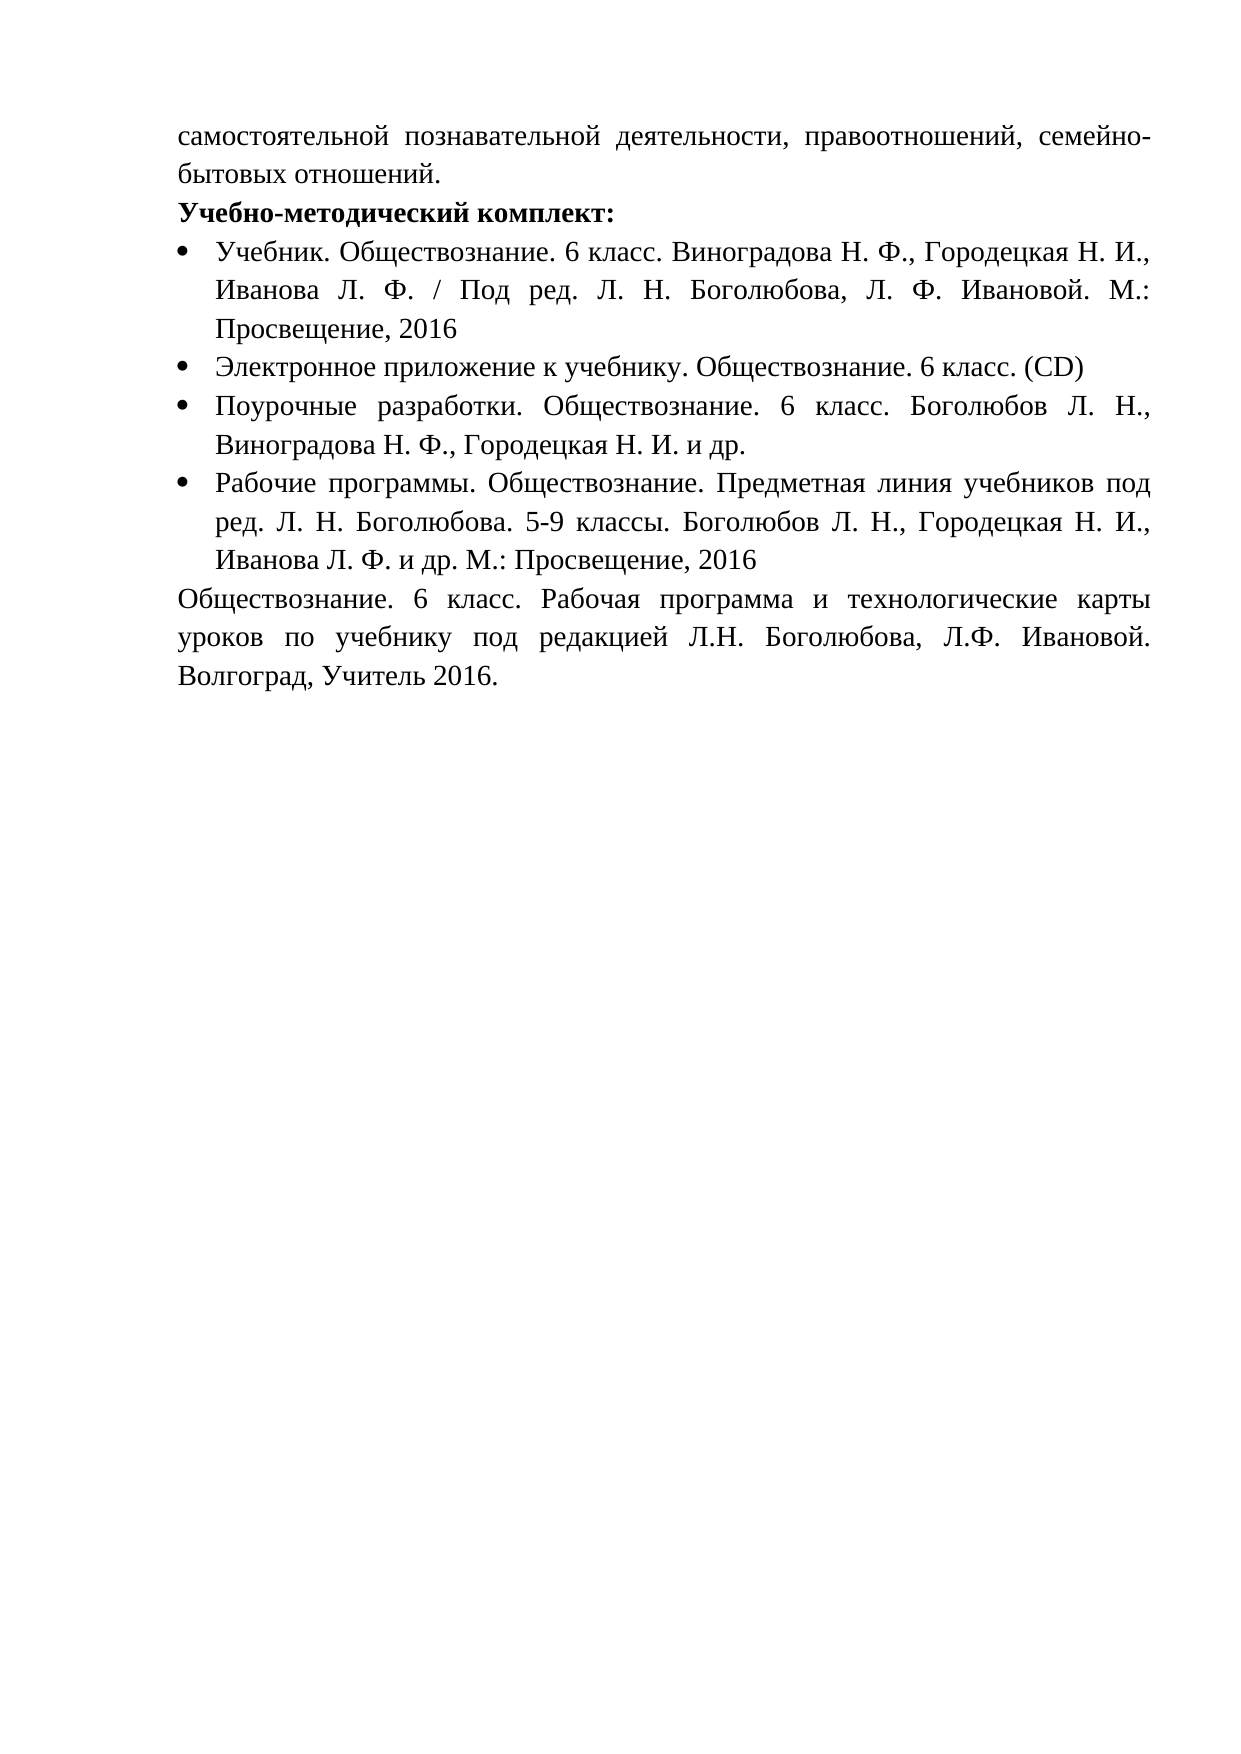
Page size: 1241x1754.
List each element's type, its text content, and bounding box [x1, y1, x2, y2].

list Учебник. Обществознание. 6 класс. Виноградова Н. Ф., Городецкая Н. И., Иванова Л. Ф. / Под ред. Л. Н. Боголюбова, Л. Ф. Ивановой. М.: Просвещение, 2016 [177, 234, 1152, 344]
text Учебно-методический комплект: [177, 195, 1152, 229]
list Электронное приложение к учебнику. Обществознание. 6 класс. (CD) [177, 349, 1152, 383]
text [177, 118, 1152, 190]
list Поурочные разработки. Обществознание. 6 класс. Боголюбов Л. Н., Виноградова Н. Ф., Городецкая Н. И. и др. [177, 388, 1152, 460]
text Обществознание. 6 класс. Рабочая программа и технологические карты уроков по учебнику под редакцией Л.Н. Боголюбова, Л.Ф. Ивановой. Волгоград, Учитель 2016. [177, 581, 1152, 692]
list Рабочие программы. Обществознание. Предметная линия учебников под ред. Л. Н. Боголюбова. 5-9 классы. Боголюбов Л. Н., Городецкая Н. И., Иванова Л. Ф. и др. М.: Просвещение, 2016 [177, 465, 1152, 576]
